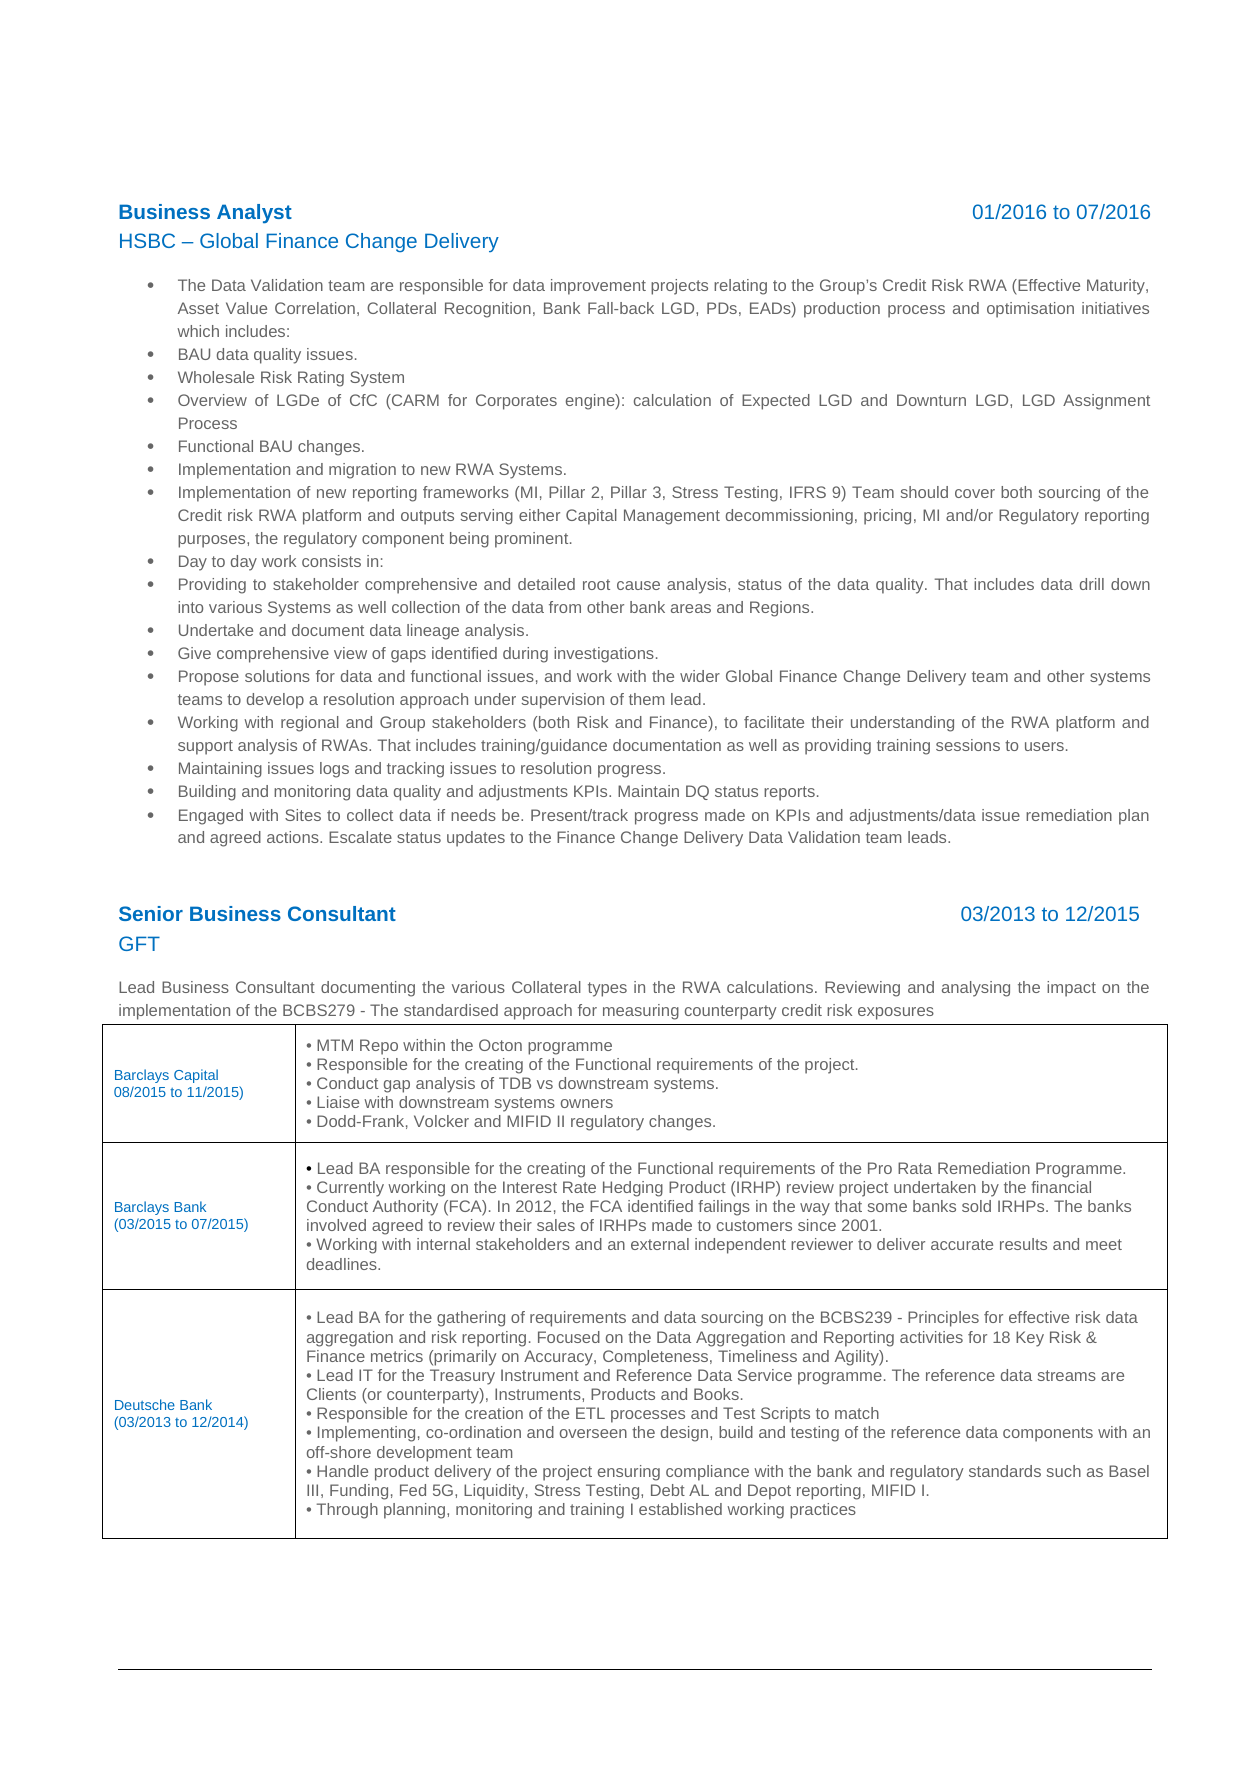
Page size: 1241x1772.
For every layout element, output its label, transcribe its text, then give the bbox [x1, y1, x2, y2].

list Propose solutions for data and functional issues, and work with the wider Global Finance Change Delivery team and other systems teams to develop a resolution approach under supervision of them lead. [148, 667, 1152, 709]
list Engaged with Sites to collect data if needs be. Present/track progress made on KPIs and adjustments/data issue remediation plan and agreed actions. Escalate status updates to the Finance Change Delivery Data Validation team leads. [148, 805, 1152, 847]
table_cell • Lead BA for the gathering of requirements and data sourcing on the BCBS239 - Principles for effective risk data aggregation and risk reporting. Focused on the Data Aggregation and Reporting activities for 18 Key Risk & Finance metrics (primarily on Accuracy, Completeness, Timeliness and Agility). • Lead IT for the Treasury Instrument and Reference Data Service programme. The reference data streams are Clients (or counterparty), Instruments, Products and Books. • Responsible for the creation of the ETL processes and Test Scripts to match • Implementing, co-ordination and overseen the design, build and testing of the reference data components with an off-shore development team • Handle product delivery of the project ensuring compliance with the bank and regulatory standards such as Basel III, Funding, Fed 5G, Liquidity, Stress Testing, Debt AL and Depot reporting, MIFID I. • Through planning, monitoring and training I established working practices [296, 1290, 1167, 1537]
list Wholesale Risk Rating System [148, 368, 1152, 387]
list Overview of LGDe of CfC (CARM for Corporates engine): calculation of Expected LGD and Downturn LGD, LGD Assignment Process [148, 391, 1152, 433]
list Building and monitoring data quality and adjustments KPIs. Maintain DQ status reports. [148, 782, 1152, 801]
list Implementation and migration to new RWA Systems. [148, 460, 1152, 479]
list Day to day work consists in: [148, 552, 1152, 571]
table_cell • Lead BA responsible for the creating of the Functional requirements of the Pro Rata Remediation Programme. • Currently working on the Interest Rate Hedging Product (IRHP) review project undertaken by the financial Conduct Authority (FCA). In 2012, the FCA identified failings in the way that some banks sold IRHPs. The banks involved agreed to review their sales of IRHPs made to customers since 2001. • Working with internal stakeholders and an external independent reviewer to deliver accurate results and meet deadlines. [296, 1143, 1167, 1289]
table_header Barclays Capital 08/2015 to 11/2015) [103, 1025, 295, 1142]
table_header • MTM Repo within the Octon programme • Responsible for the creating of the Functional requirements of the project. • Conduct gap analysis of TDB vs downstream systems. • Liaise with downstream systems owners • Dodd-Frank, Volcker and MIFID II regulatory changes. [296, 1025, 1167, 1142]
text Senior Business Consultant 03/2013 to 12/2015 [118, 897, 1152, 926]
table_cell Barclays Bank (03/2015 to 07/2015) [103, 1143, 295, 1289]
text Business Analyst 01/2016 to 07/2016 [118, 194, 1152, 224]
list BAU data quality issues. [148, 344, 1152, 364]
list Maintaining issues logs and tracking issues to resolution progress. [148, 759, 1152, 778]
list Lead Business Consultant documenting the various Collateral types in the RWA calculations. Reviewing and analysing the impact on the implementation of the BCBS279 - The standardised approach for measuring counterparty credit risk exposures [118, 978, 1152, 1020]
list Implementation of new reporting frameworks (MI, Pillar 2, Pillar 3, Stress Testing, IFRS 9) Team should cover both sourcing of the Credit risk RWA platform and outputs serving either Capital Management decommissioning, pricing, MI and/or Regulatory reporting purposes, the regulatory component being prominent. [148, 483, 1152, 548]
list Working with regional and Group stakeholders (both Risk and Finance), to facilitate their understanding of the RWA platform and support analysis of RWAs. That includes training/guidance documentation as well as providing training sessions to users. [148, 713, 1152, 755]
text HSBC – Global Finance Change Delivery [118, 224, 1152, 253]
list Give comprehensive view of gaps identified during investigations. [148, 644, 1152, 663]
list Undertake and document data lineage analysis. [148, 621, 1152, 640]
text GFT [118, 926, 1152, 955]
list Functional BAU changes. [148, 437, 1152, 456]
list Providing to stakeholder comprehensive and detailed root cause analysis, status of the data quality. That includes data drill down into various Systems as well collection of the data from other bank areas and Regions. [148, 575, 1152, 617]
list The Data Validation team are responsible for data improvement projects relating to the Group’s Credit Risk RWA (Effective Maturity, Asset Value Correlation, Collateral Recognition, Bank Fall-back LGD, PDs, EADs) production process and optimisation initiatives which includes: [148, 276, 1152, 341]
table_cell Deutsche Bank (03/2013 to 12/2014) [103, 1290, 295, 1537]
